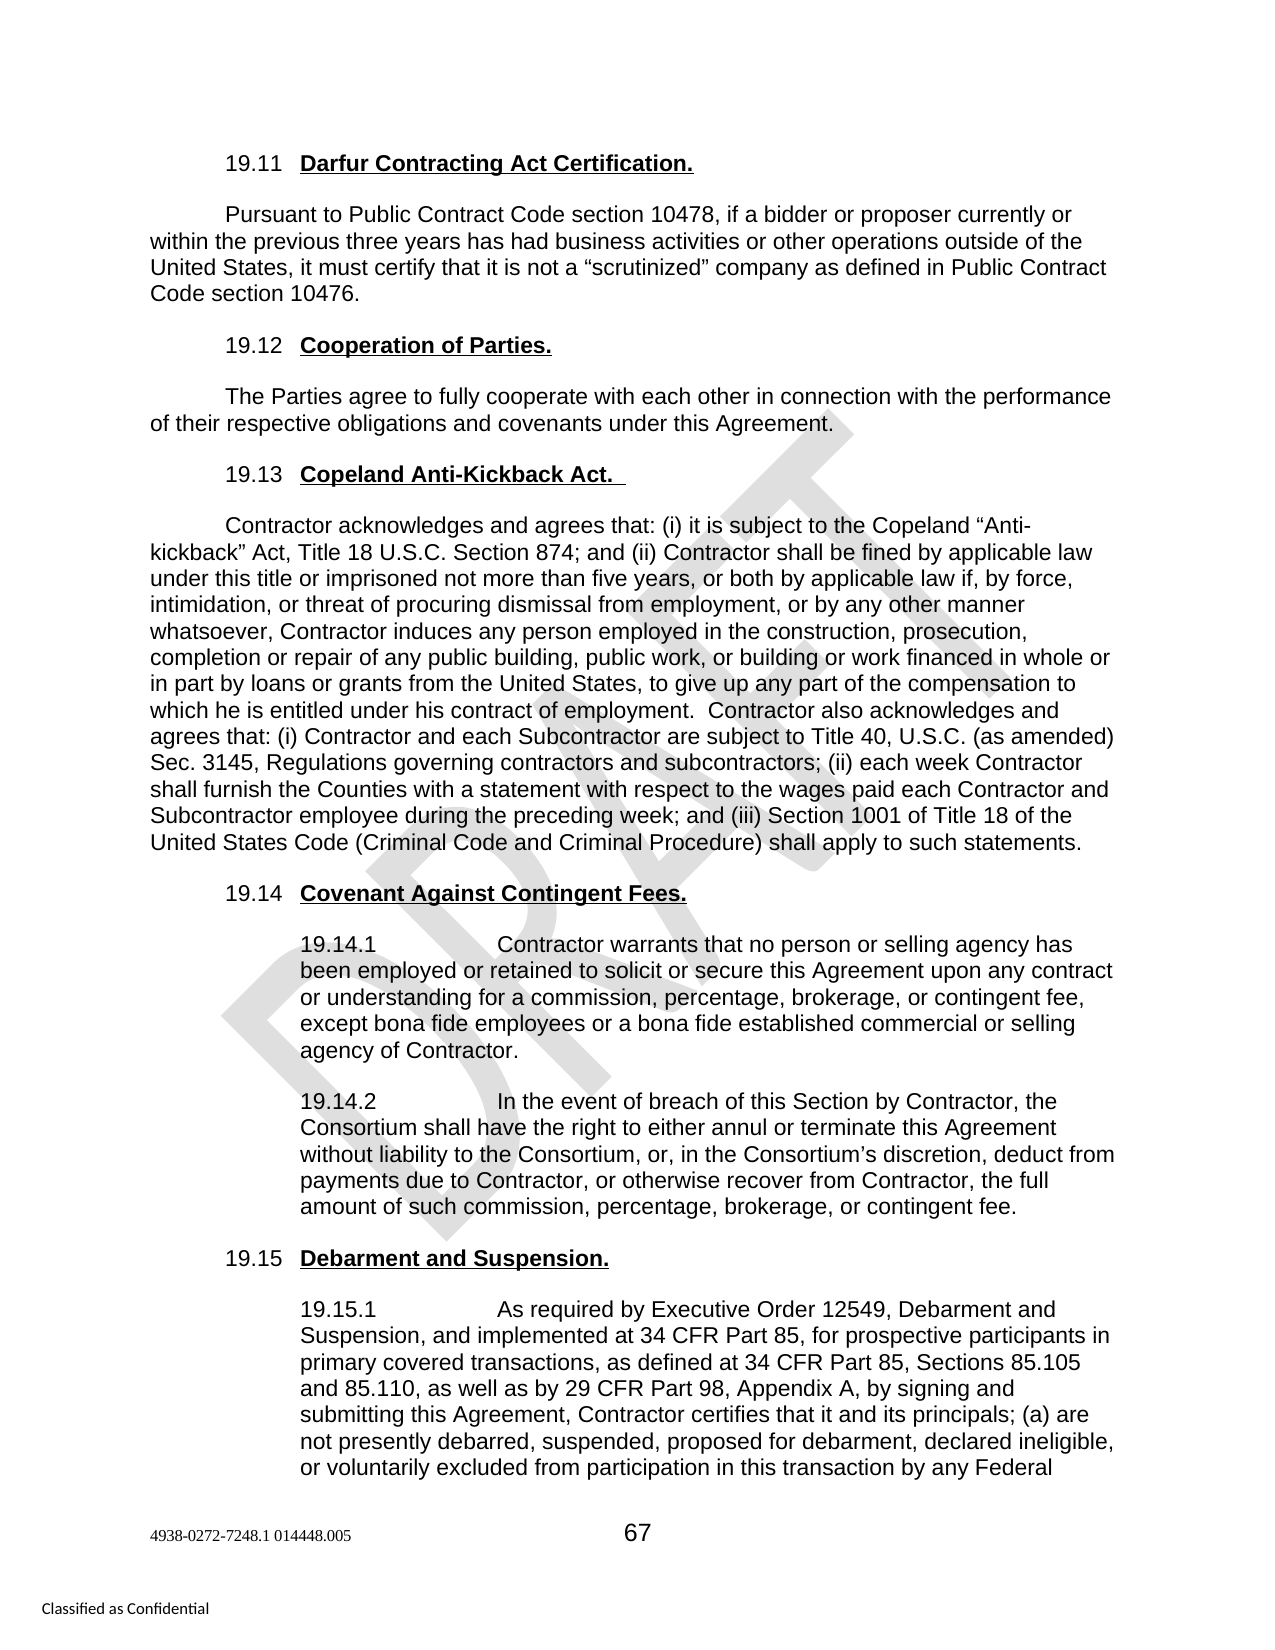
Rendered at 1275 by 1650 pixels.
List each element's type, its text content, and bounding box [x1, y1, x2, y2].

text Pursuant to Public Contract Code section 10478, if a bidder or proposer currently or within the previous three years has had business activities or other operations outside of the United States, it must certify that it is not a “scrutinized” company as defined in Public Contract Code section 10476. [150, 201, 1125, 307]
text Covenant Against Contingent Fees. [225, 880, 1125, 906]
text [300, 1296, 1125, 1481]
text Darfur Contracting Act Certification. [225, 150, 1125, 176]
text Contractor warrants that no person or selling agency has been employed or retained to solicit or secure this Agreement upon any contract or understanding for a commission, percentage, brokerage, or contingent fee, except bona fide employees or a bona fide established commercial or selling agency of Contractor. [300, 931, 1125, 1063]
text The Parties agree to fully cooperate with each other in connection with the performance of their respective obligations and covenants under this Agreement. [150, 383, 1125, 436]
text Copeland Anti-Kickback Act. [225, 461, 1125, 487]
text In the event of breach of this Section by Contractor, the Consortium shall have the right to either annul or terminate this Agreement without liability to the Consortium, or, in the Consortium’s discretion, deduct from payments due to Contractor, or otherwise recover from Contractor, the full amount of such commission, percentage, brokerage, or contingent fee. [300, 1088, 1125, 1220]
text Contractor acknowledges and agrees that: (i) it is subject to the Copeland “Anti-kickback” Act, Title 18 U.S.C. Section 874; and (ii) Contractor shall be fined by applicable law under this title or imprisoned not more than five years, or both by applicable law if, by force, intimidation, or threat of procuring dismissal from employment, or by any other manner whatsoever, Contractor induces any person employed in the construction, prosecution, completion or repair of any public building, public work, or building or work financed in whole or in part by loans or grants from the United States, to give up any part of the compensation to which he is entitled under his contract of employment. Contractor also acknowledges and agrees that: (i) Contractor and each Subcontractor are subject to Title 40, U.S.C. (as amended) Sec. 3145, Regulations governing contractors and subcontractors; (ii) each week Contractor shall furnish the Counties with a statement with respect to the wages paid each Contractor and Subcontractor employee during the preceding week; and (iii) Section 1001 of Title 18 of the United States Code (Criminal Code and Criminal Procedure) shall apply to such statements. [150, 512, 1125, 855]
text Debarment and Suspension. [225, 1245, 1125, 1271]
text Cooperation of Parties. [225, 332, 1125, 358]
